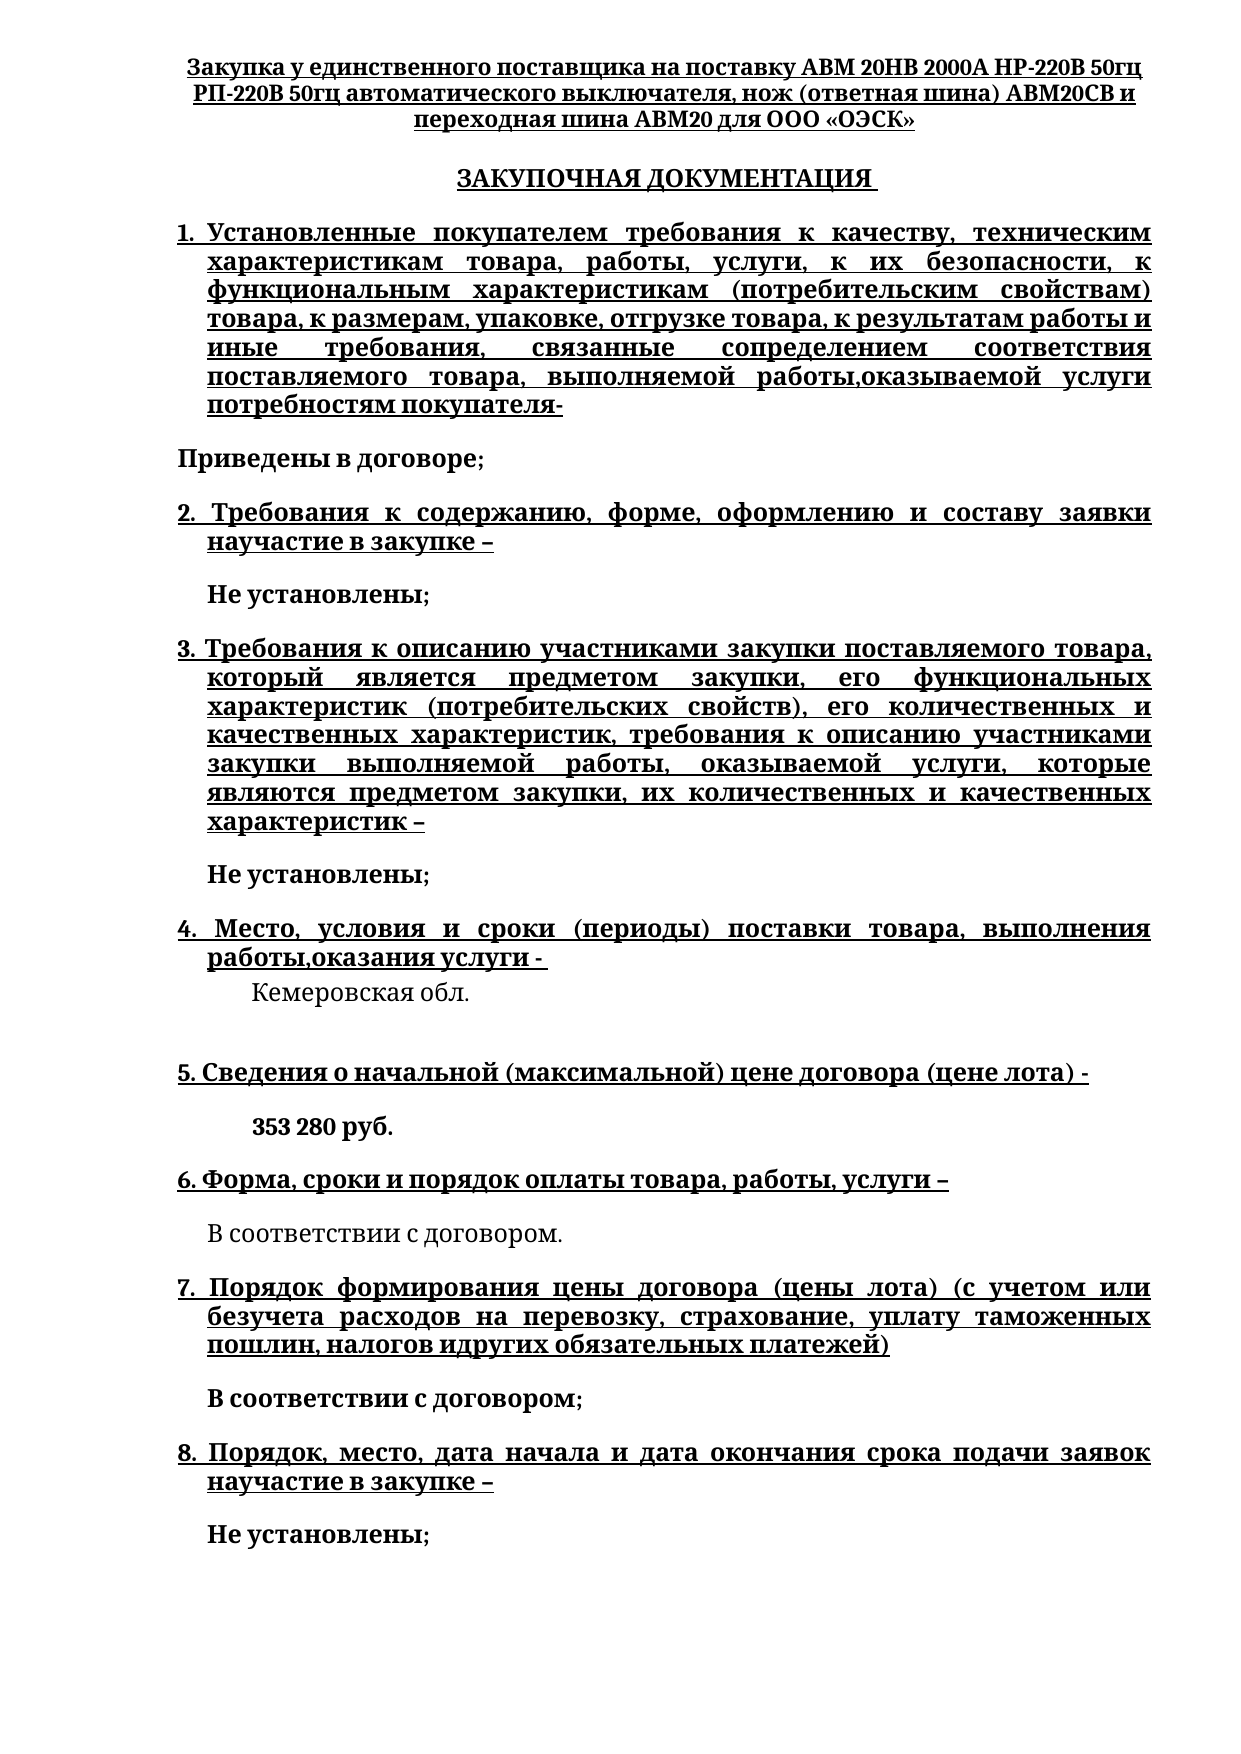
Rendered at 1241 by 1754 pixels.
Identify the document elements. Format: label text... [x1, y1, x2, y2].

title Не установлены; [177, 581, 1152, 610]
title 6. Форма, сроки и порядок оплаты товара, работы, услуги – [177, 1166, 1152, 1195]
title Не установлены; [177, 861, 1152, 890]
title ЗАКУПОЧНАЯ ДОКУМЕНТАЦИЯ [177, 165, 1152, 194]
title Не установлены; [177, 1521, 1152, 1550]
list Кемеровская обл. [251, 979, 1152, 1007]
title 353 280 руб. [252, 1112, 1152, 1141]
title 3. Требования к описанию участниками закупки поставляемого товара, который является предметом закупки, его функциональных характеристик (потребительских свойств), его количественных и качественных характеристик, требования к описанию участниками закупки выполняемой работы, оказываемой услуги, которые являются предметом закупки, их количественных и качественных характеристик – [177, 635, 1152, 659]
title Приведены в договоре; [177, 445, 1152, 474]
title 7. Порядок формирования цены договора (цены лота) (с учетом или безучета расходов на перевозку, страхование, уплату таможенных пошлин, налогов идругих обязательных платежей) [177, 1274, 1152, 1360]
title 2. Требования к содержанию, форме, оформлению и составу заявки научастие в закупке – [177, 499, 1152, 523]
title 1. Установленные покупателем требования к качеству, техническим характеристикам товара, работы, услуги, к их безопасности, к функциональным характеристикам (потребительским свойствам) товара, к размерам, упаковке, отгрузке товара, к результатам работы и иные требования, связанные сопределением соответствия поставляемого товара, выполняемой работы,оказываемой услуги потребностям покупателя- [177, 245, 1152, 420]
title 2. Требования к содержанию, форме, оформлению и составу заявки научастие в закупке – [177, 524, 1152, 556]
title В соответствии с договором; [177, 1385, 1152, 1414]
title 5. Сведения о начальной (максимальной) цене договора (цене лота) - [177, 1059, 1152, 1087]
title 8. Порядок, место, дата начала и дата окончания срока подачи заявок научастие в закупке – [177, 1439, 1152, 1496]
title В соответствии с договором. [177, 1220, 1152, 1249]
title 4. Место, условия и сроки (периоды) поставки товара, выполнения работы,оказания услуги - [177, 915, 1152, 972]
title 3. Требования к описанию участниками закупки поставляемого товара, который является предметом закупки, его функциональных характеристик (потребительских свойств), его количественных и качественных характеристик, требования к описанию участниками закупки выполняемой работы, оказываемой услуги, которые являются предметом закупки, их количественных и качественных характеристик – [177, 660, 1152, 836]
